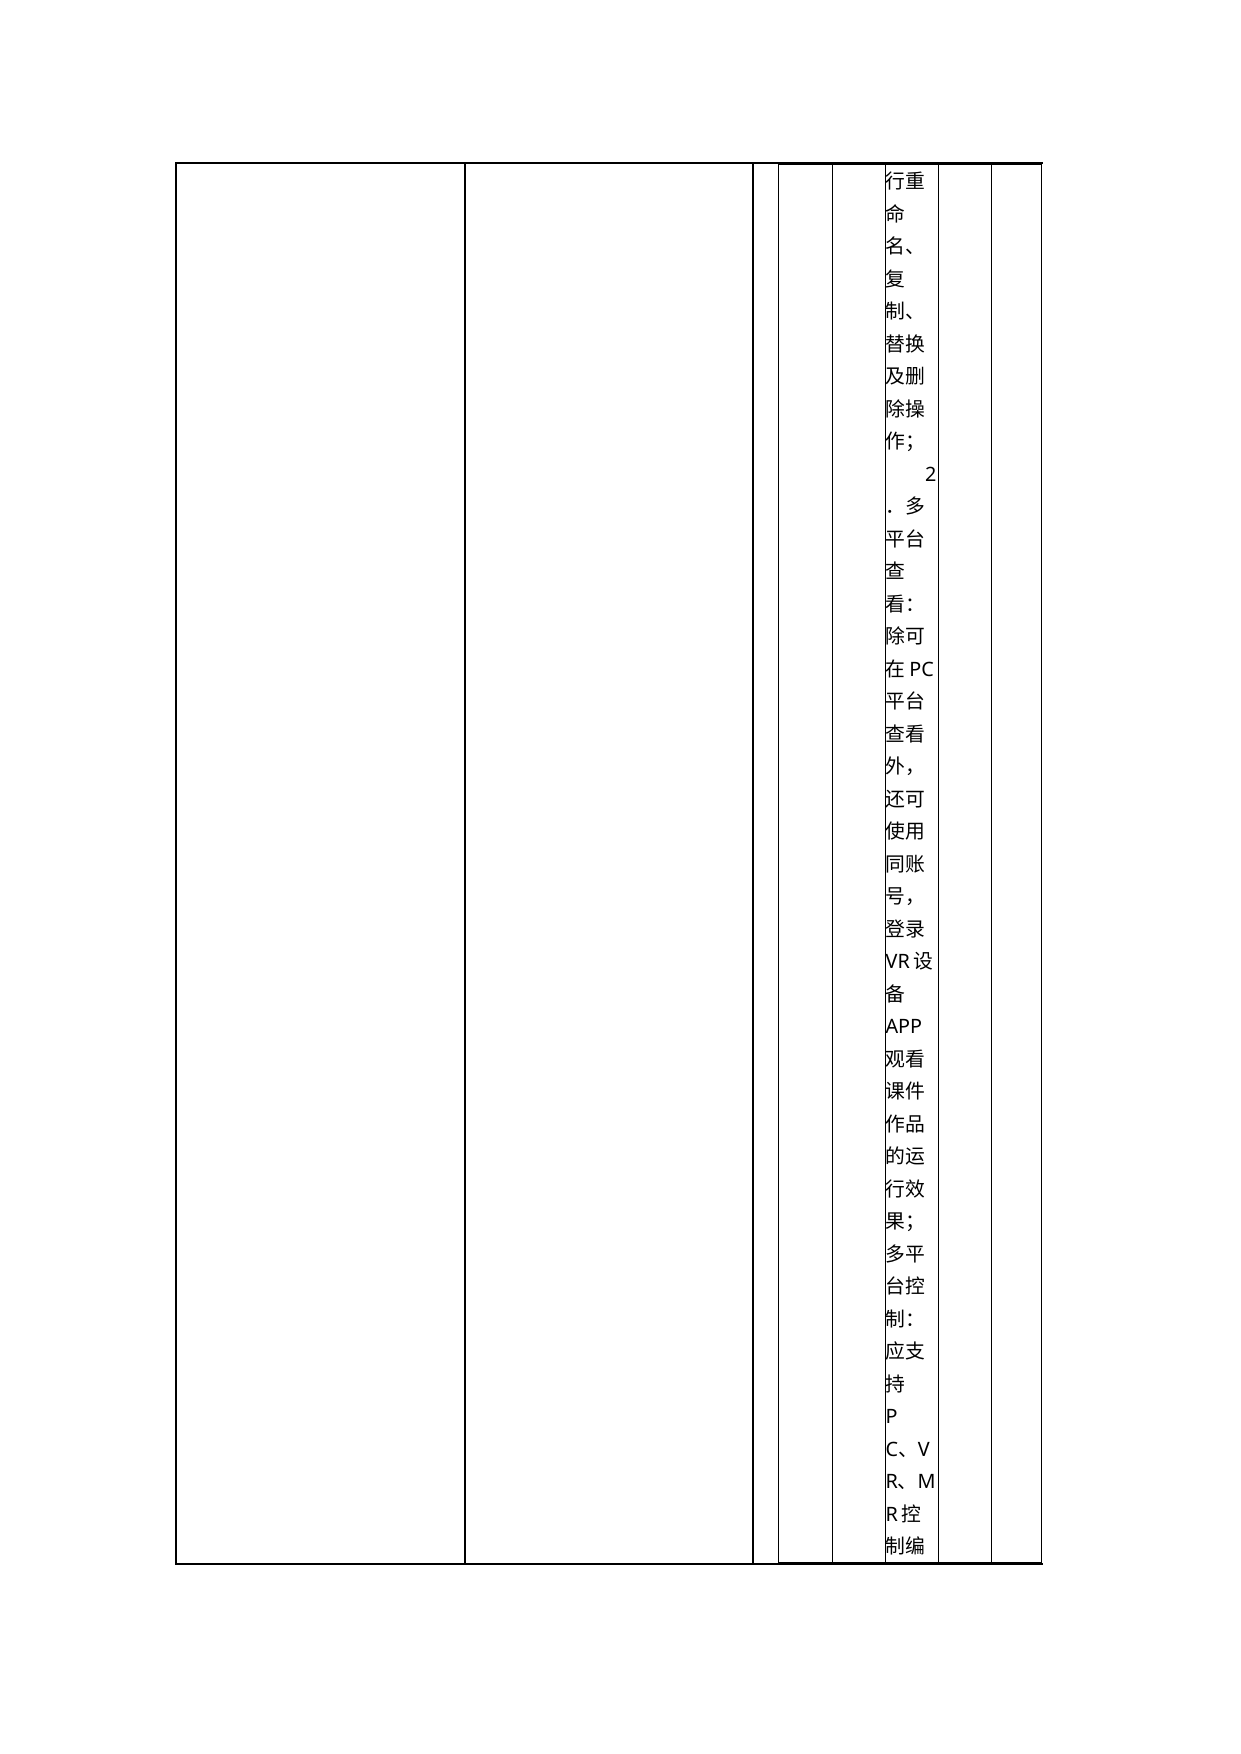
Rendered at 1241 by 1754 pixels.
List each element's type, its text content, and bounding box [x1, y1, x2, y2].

table_cell 1 [466, 164, 752, 1563]
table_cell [886, 165, 938, 1562]
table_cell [779, 165, 832, 1562]
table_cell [833, 165, 885, 1562]
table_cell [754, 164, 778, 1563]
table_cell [939, 165, 991, 1562]
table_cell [992, 165, 1041, 1562]
table_cell [177, 164, 464, 1563]
